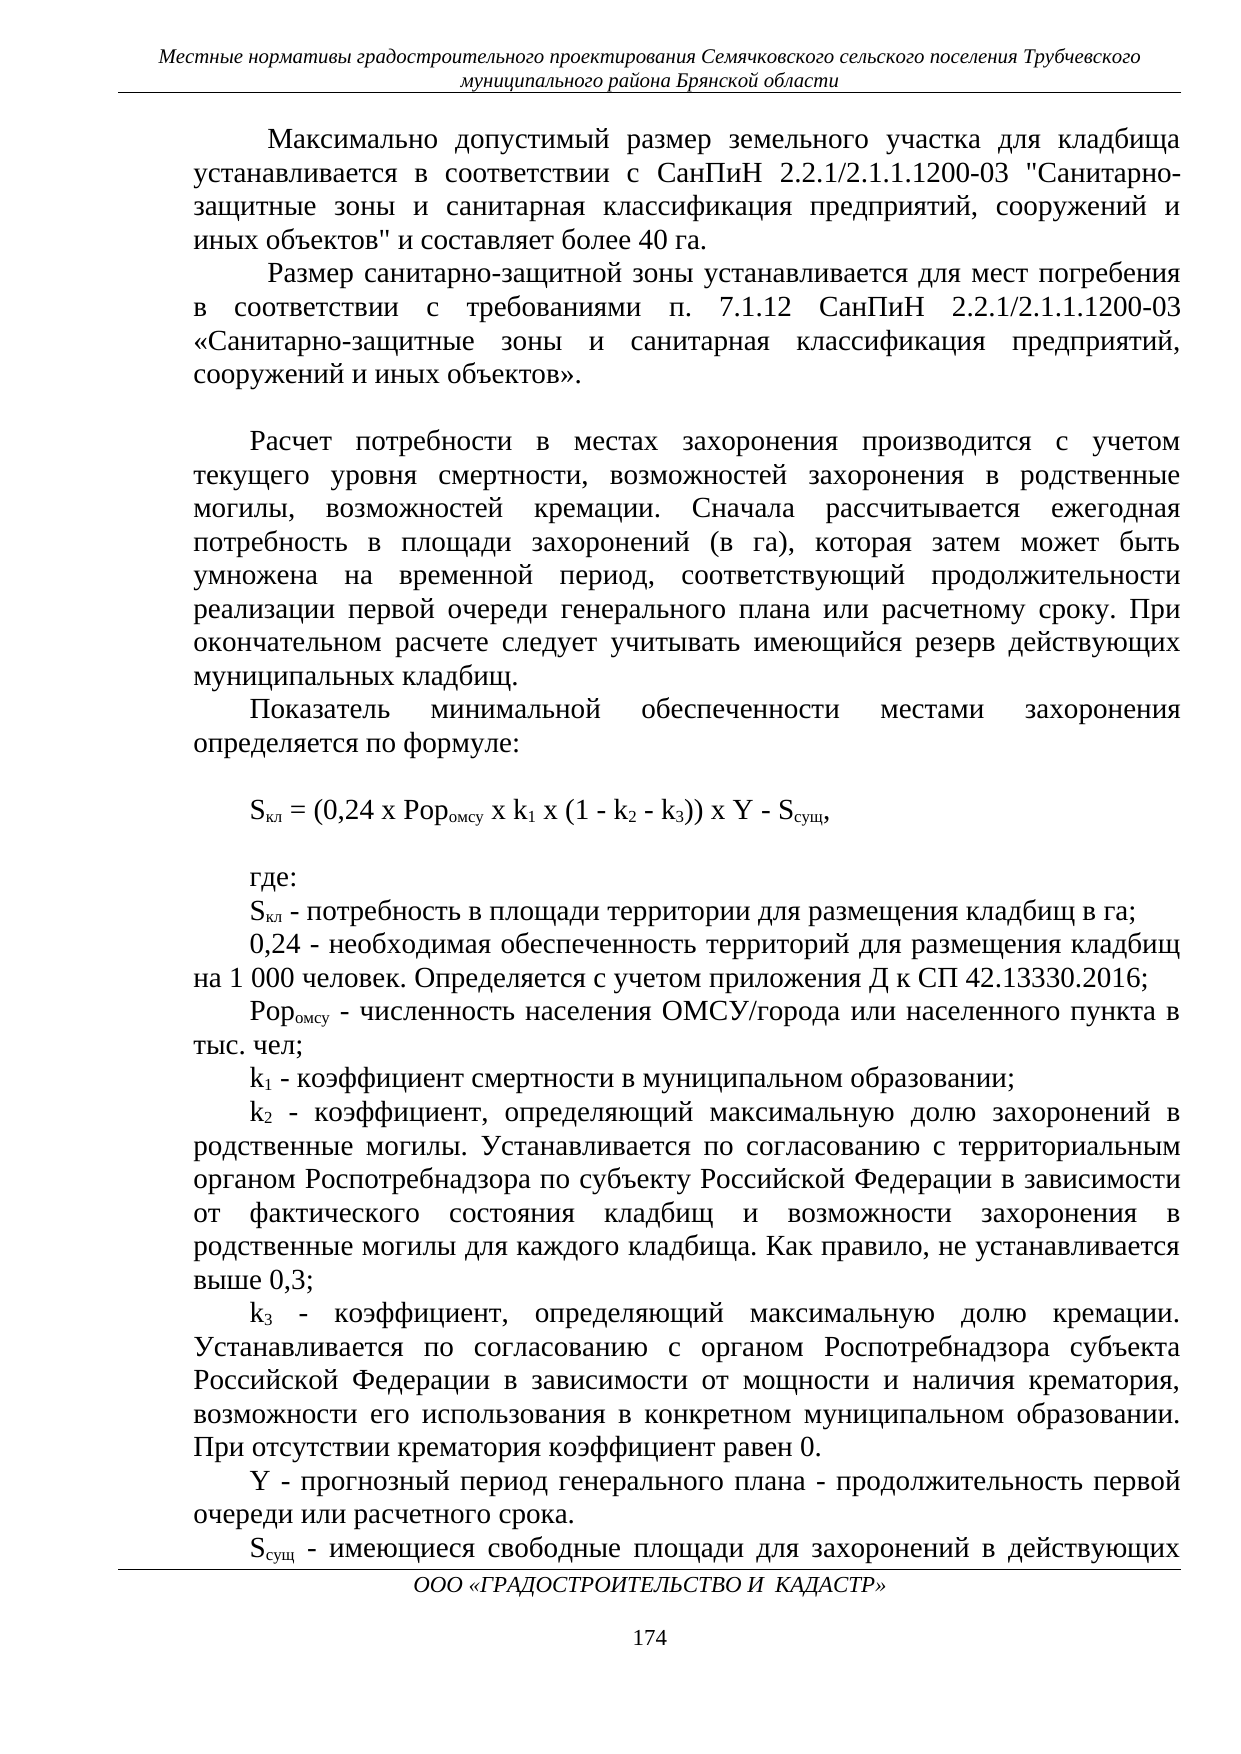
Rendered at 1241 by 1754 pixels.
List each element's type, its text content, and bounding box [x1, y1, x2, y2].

text k1 - коэффициент смертности в муниципальном образовании; [193, 1061, 1181, 1094]
text Y - прогнозный период генерального плана - продолжительность первой очереди или расчетного срока. [193, 1463, 1181, 1530]
text Popомсу - численность населения ОМСУ/города или населенного пункта в тыс. чел; [193, 993, 1181, 1061]
text Расчет потребности в местах захоронения производится с учетом текущего уровня смертности, возможностей захоронения в родственные могилы, возможностей кремации. Сначала рассчитывается ежегодная потребность в площади захоронений (в га), которая затем может быть умножена на временной период, соответствующий продолжительности реализации первой очереди генерального плана или расчетному сроку. При окончательном расчете следует учитывать имеющийся резерв действующих муниципальных кладбищ. [193, 423, 1181, 692]
text Размер санитарно-защитной зоны устанавливается для мест погребения в соответствии с требованиями п. 7.1.12 СанПиН 2.2.1/2.1.1.1200-03 «Санитарно-защитные зоны и санитарная классификация предприятий, сооружений и иных объектов». [193, 256, 1181, 390]
text Sкл - потребность в площади территории для размещения кладбищ в га; [193, 893, 1181, 926]
text k2 - коэффициент, определяющий максимальную долю захоронений в родственные могилы. Устанавливается по согласованию с территориальным органом Роспотребнадзора по субъекту Российской Федерации в зависимости от фактического состояния кладбищ и возможности захоронения в родственные могилы для каждого кладбища. Как правило, не устанавливается выше 0,3; [193, 1094, 1181, 1295]
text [193, 1530, 1181, 1564]
text где: [193, 859, 1181, 893]
text Максимально допустимый размер земельного участка для кладбища устанавливается в соответствии с СанПиН 2.2.1/2.1.1.1200-03 "Санитарно-защитные зоны и санитарная классификация предприятий, сооружений и иных объектов" и составляет более 40 га. [193, 121, 1181, 256]
text Sкл = (0,24 x Popомсу x k1 x (1 - k2 - k3)) x Y - Sсущ, [193, 792, 1181, 826]
text 0,24 - необходимая обеспеченность территорий для размещения кладбищ на 1 000 человек. Определяется с учетом приложения Д к СП 42.13330.2016; [193, 926, 1181, 993]
text Показатель минимальной обеспеченности местами захоронения определяется по формуле: [193, 692, 1181, 759]
text k3 - коэффициент, определяющий максимальную долю кремации. Устанавливается по согласованию с органом Роспотребнадзора субъекта Российской Федерации в зависимости от мощности и наличия крематория, возможности его использования в конкретном муниципальном образовании. При отсутствии крематория коэффициент равен 0. [193, 1295, 1181, 1463]
